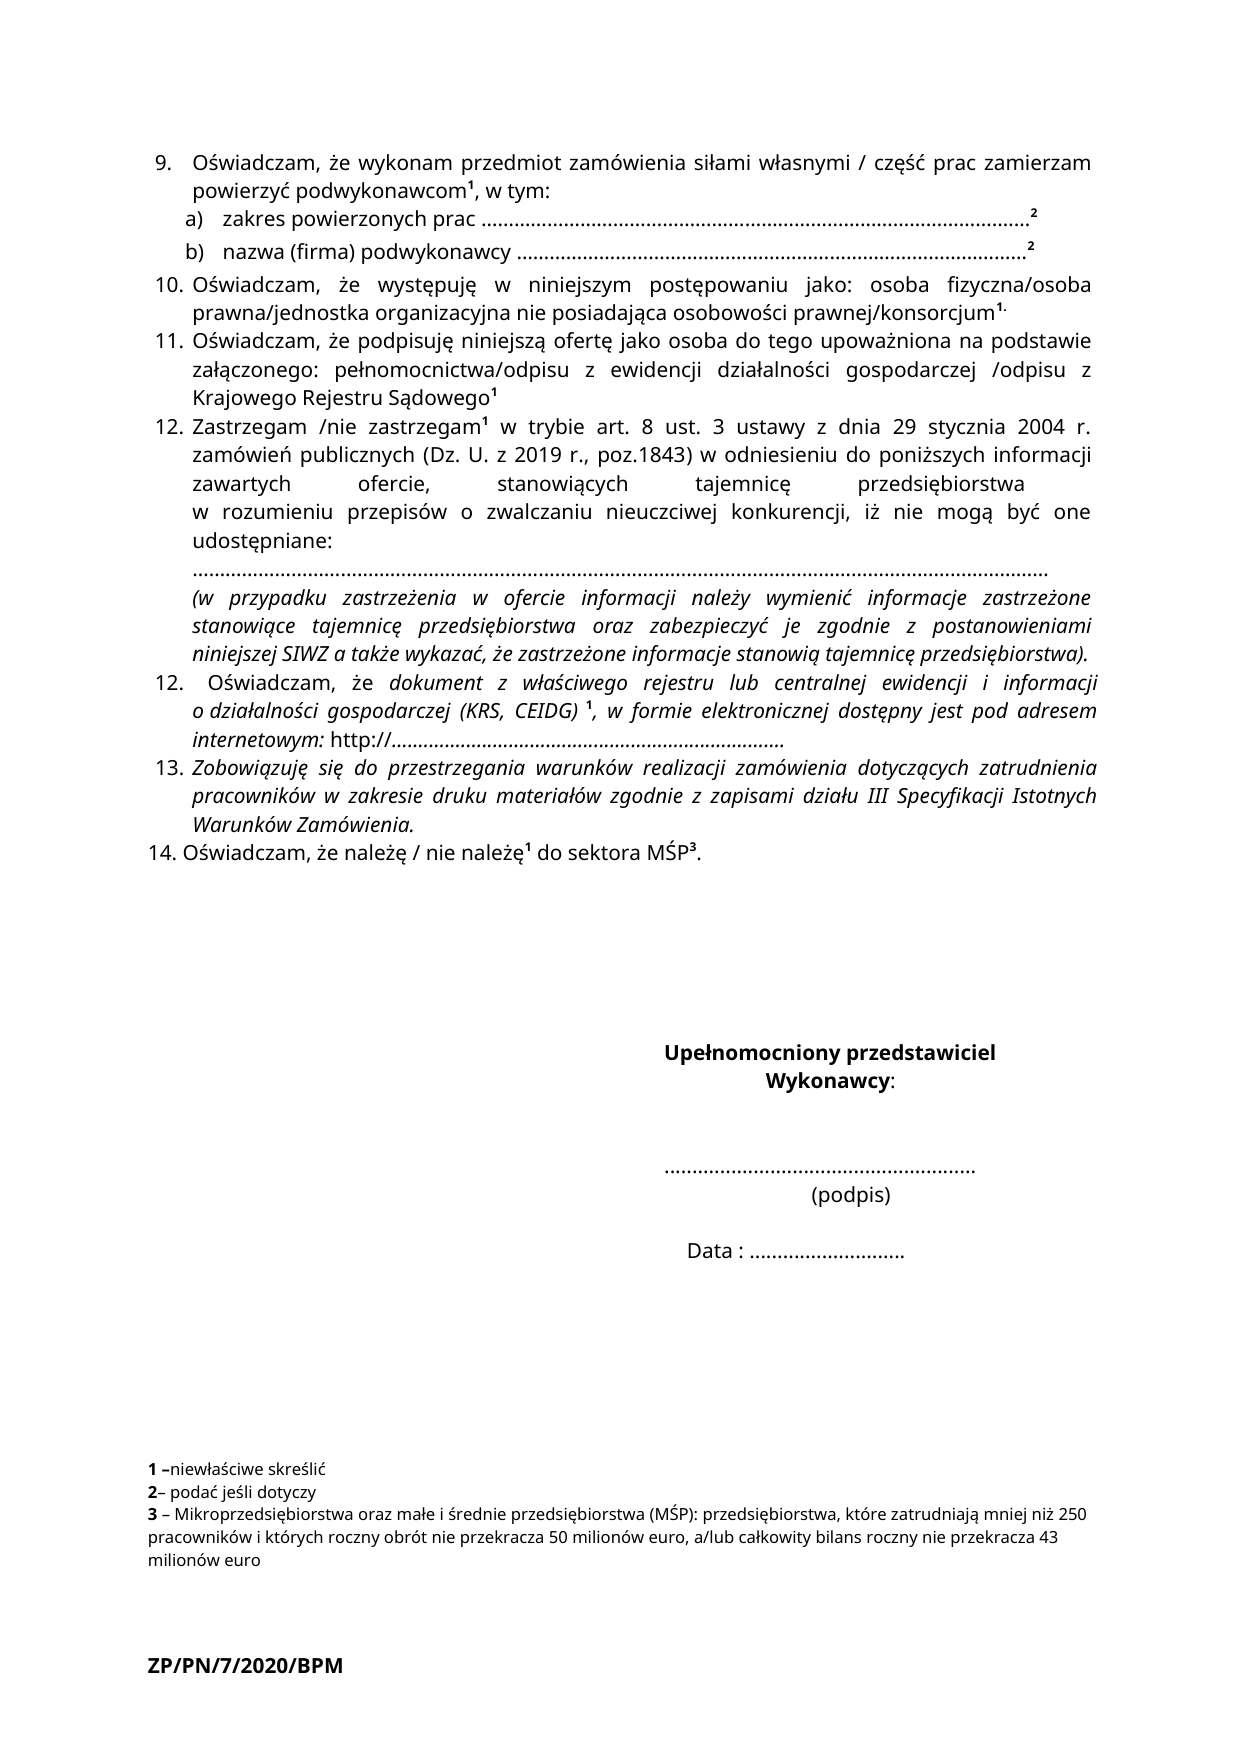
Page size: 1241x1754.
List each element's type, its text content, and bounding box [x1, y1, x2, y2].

text (w przypadku zastrzeżenia w ofercie informacji należy wymienić informacje zastrzeżone stanowiące tajemnicę przedsiębiorstwa oraz zabezpieczyć je zgodnie z postanowieniami niniejszej SIWZ a także wykazać, że zastrzeżone informacje stanowią tajemnicę przedsiębiorstwa). [192, 583, 1092, 668]
list Oświadczam, że występuję w niniejszym postępowaniu jako: osoba fizyczna/osoba prawna/jednostka organizacyjna nie posiadająca osobowości prawnej/konsorcjum1. [154, 270, 1092, 327]
list Zastrzegam /nie zastrzegam1 w trybie art. 8 ust. 3 ustawy z dnia 29 stycznia 2004 r. zamówień publicznych (Dz. U. z 2019 r., poz.1843) w odniesieniu do poniższych informacji zawartych ofercie, stanowiących tajemnicę przedsiębiorstwa w rozumieniu przepisów o zwalczaniu nieuczciwej konkurencji, iż nie mogą być one udostępniane: [154, 412, 1092, 554]
text Data : ............................ [148, 1237, 1092, 1265]
list Zobowiązuję się do przestrzegania warunków realizacji zamówienia dotyczących zatrudnienia pracowników w zakresie druku materiałów zgodnie z zapisami działu III Specyfikacji Istotnych Warunków Zamówienia. [155, 753, 1098, 838]
list Oświadczam, że dokument z właściwego rejestru lub centralnej ewidencji i informacji o działalności gospodarczej (KRS, CEIDG) 1, w formie elektronicznej dostępny jest pod adresem internetowym: http://.......................................................................... [154, 668, 1098, 753]
text 2– podać jeśli dotyczy [148, 1480, 1092, 1503]
text 3 – Mikroprzedsiębiorstwa oraz małe i średnie przedsiębiorstwa (MŚP): przedsiębiorstwa, które zatrudniają mniej niż 250 pracowników i których roczny obrót nie przekracza 50 milionów euro, a/lub całkowity bilans roczny nie przekracza 43 milionów euro [148, 1503, 1092, 1571]
list nazwa (firma) podwykonawcy …………………………………………………………………………………2 [185, 237, 1092, 266]
text Upełnomocniony przedstawiciel [664, 1038, 1092, 1066]
text 1 –niewłaściwe skreślić [148, 1458, 1092, 1480]
list Oświadczam, że wykonam przedmiot zamówienia siłami własnymi / część prac zamierzam powierzyć podwykonawcom1, w tym: [154, 148, 1092, 204]
list zakres powierzonych prac ………………………………………………………………………………….……2 [185, 204, 1092, 233]
list Oświadczam, że podpisuję niniejszą ofertę jako osoba do tego upoważniona na podstawie załączonego: pełnomocnictwa/odpisu z ewidencji działalności gospodarczej /odpisu z Krajowego Rejestru Sądowego1 [154, 327, 1092, 412]
text ........................................................ [590, 1151, 1092, 1180]
text ………………………………………………………………………………………………………………………………………… [192, 554, 1092, 583]
text Wykonawcy: [738, 1066, 1092, 1094]
text 14. Oświadczam, że należę / nie należę1 do sektora MŚP3. [148, 838, 1092, 867]
text (podpis) [738, 1180, 1092, 1208]
